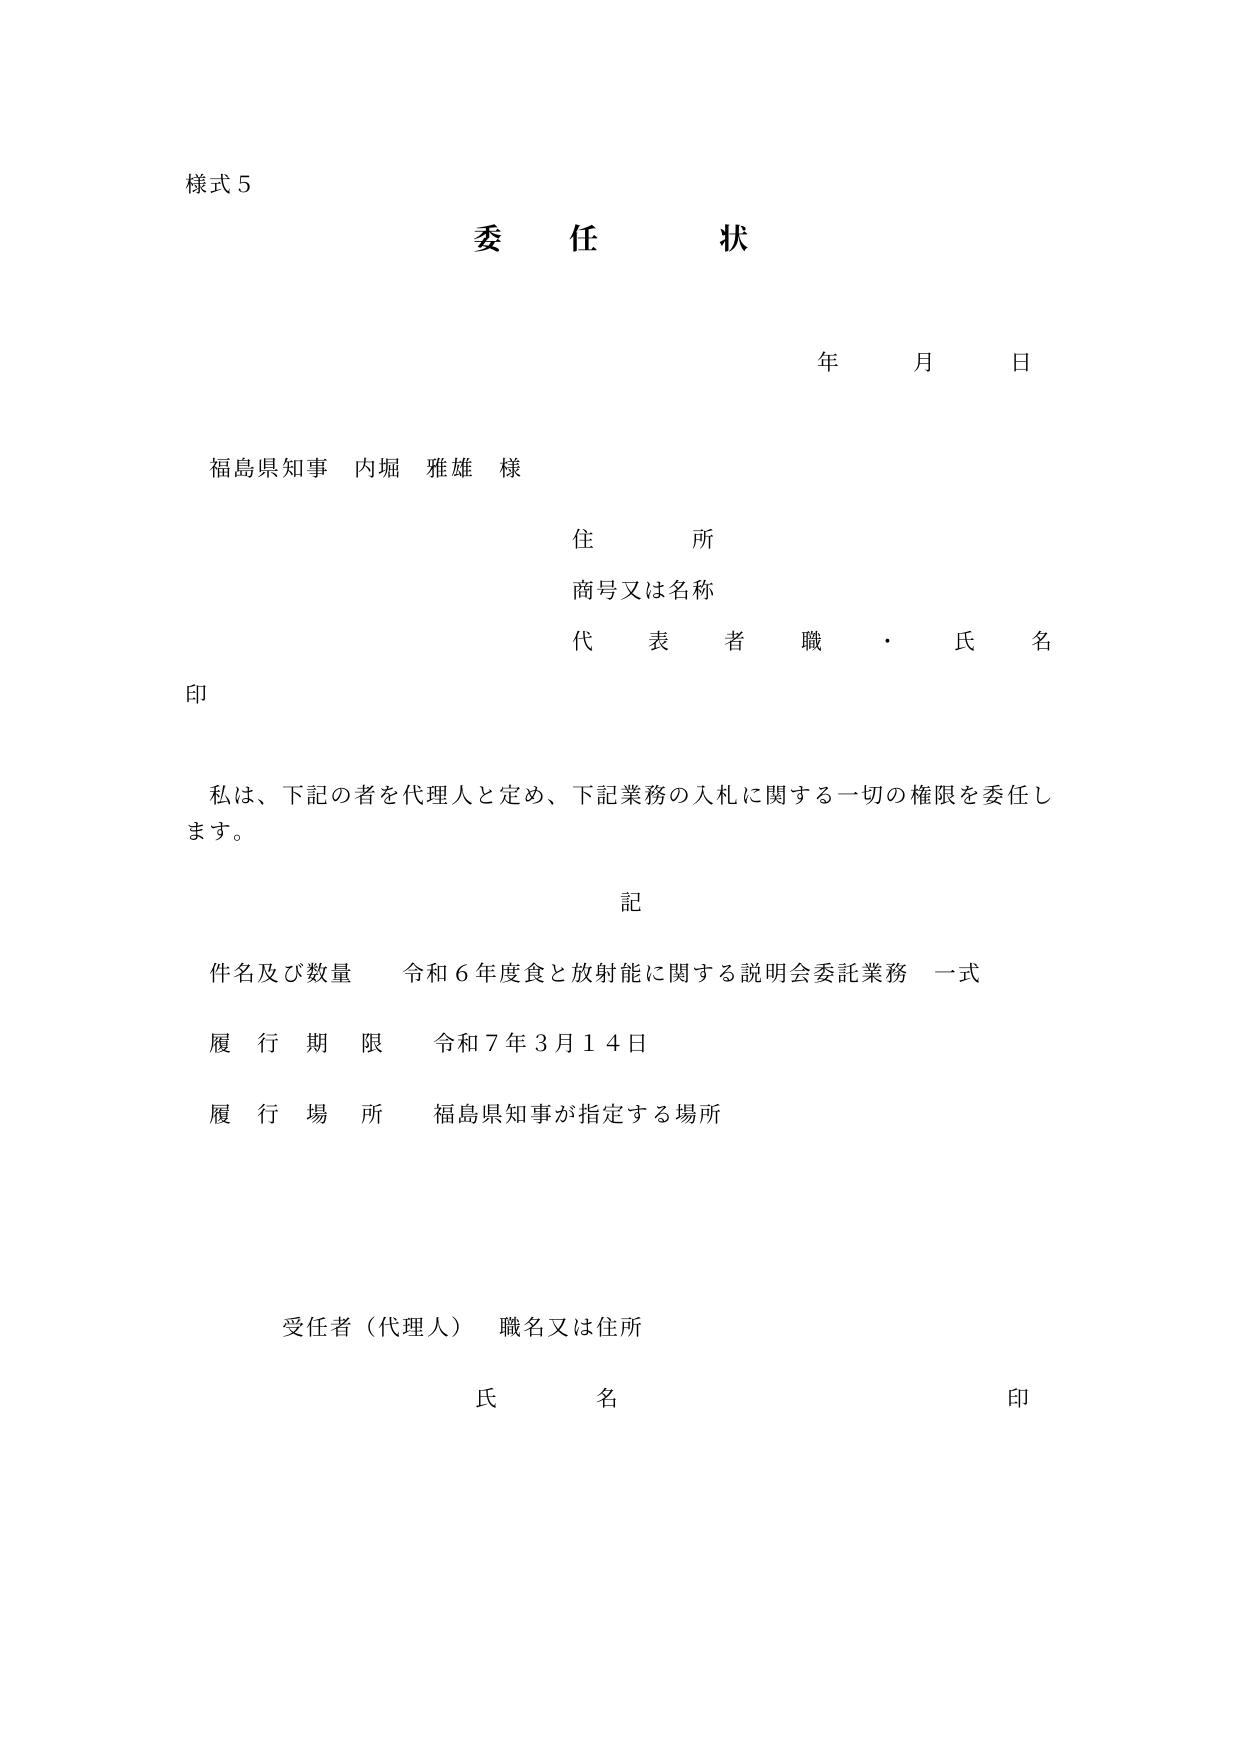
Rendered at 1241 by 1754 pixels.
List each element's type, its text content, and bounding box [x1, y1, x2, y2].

subtitle 私は、下記の者を代理人と定め、下記業務の入札に関する一切の権限を委任します。 [185, 777, 1055, 848]
text 福島県知事 内堀 雅雄 様 [185, 449, 1055, 484]
text 代表者職・氏名 印 [185, 622, 1055, 711]
text 様式５ [185, 166, 1055, 201]
text 住 所 [185, 520, 1055, 555]
text 氏 名 印 [185, 1379, 1055, 1414]
text 商号又は名称 [185, 571, 1055, 606]
text 受任者（代理人） 職名又は住所 [185, 1308, 1055, 1343]
subtitle 記 [185, 883, 1055, 918]
text 年 月 日 [185, 343, 1034, 378]
text 履行期限 令和７年３月１４日 [185, 1025, 1055, 1060]
subtitle 委任状 [185, 201, 1055, 272]
text 件名及び数量 令和６年度食と放射能に関する説明会委託業務 一式 [185, 954, 1055, 989]
text 履行場所 福島県知事が指定する場所 [185, 1096, 1055, 1131]
